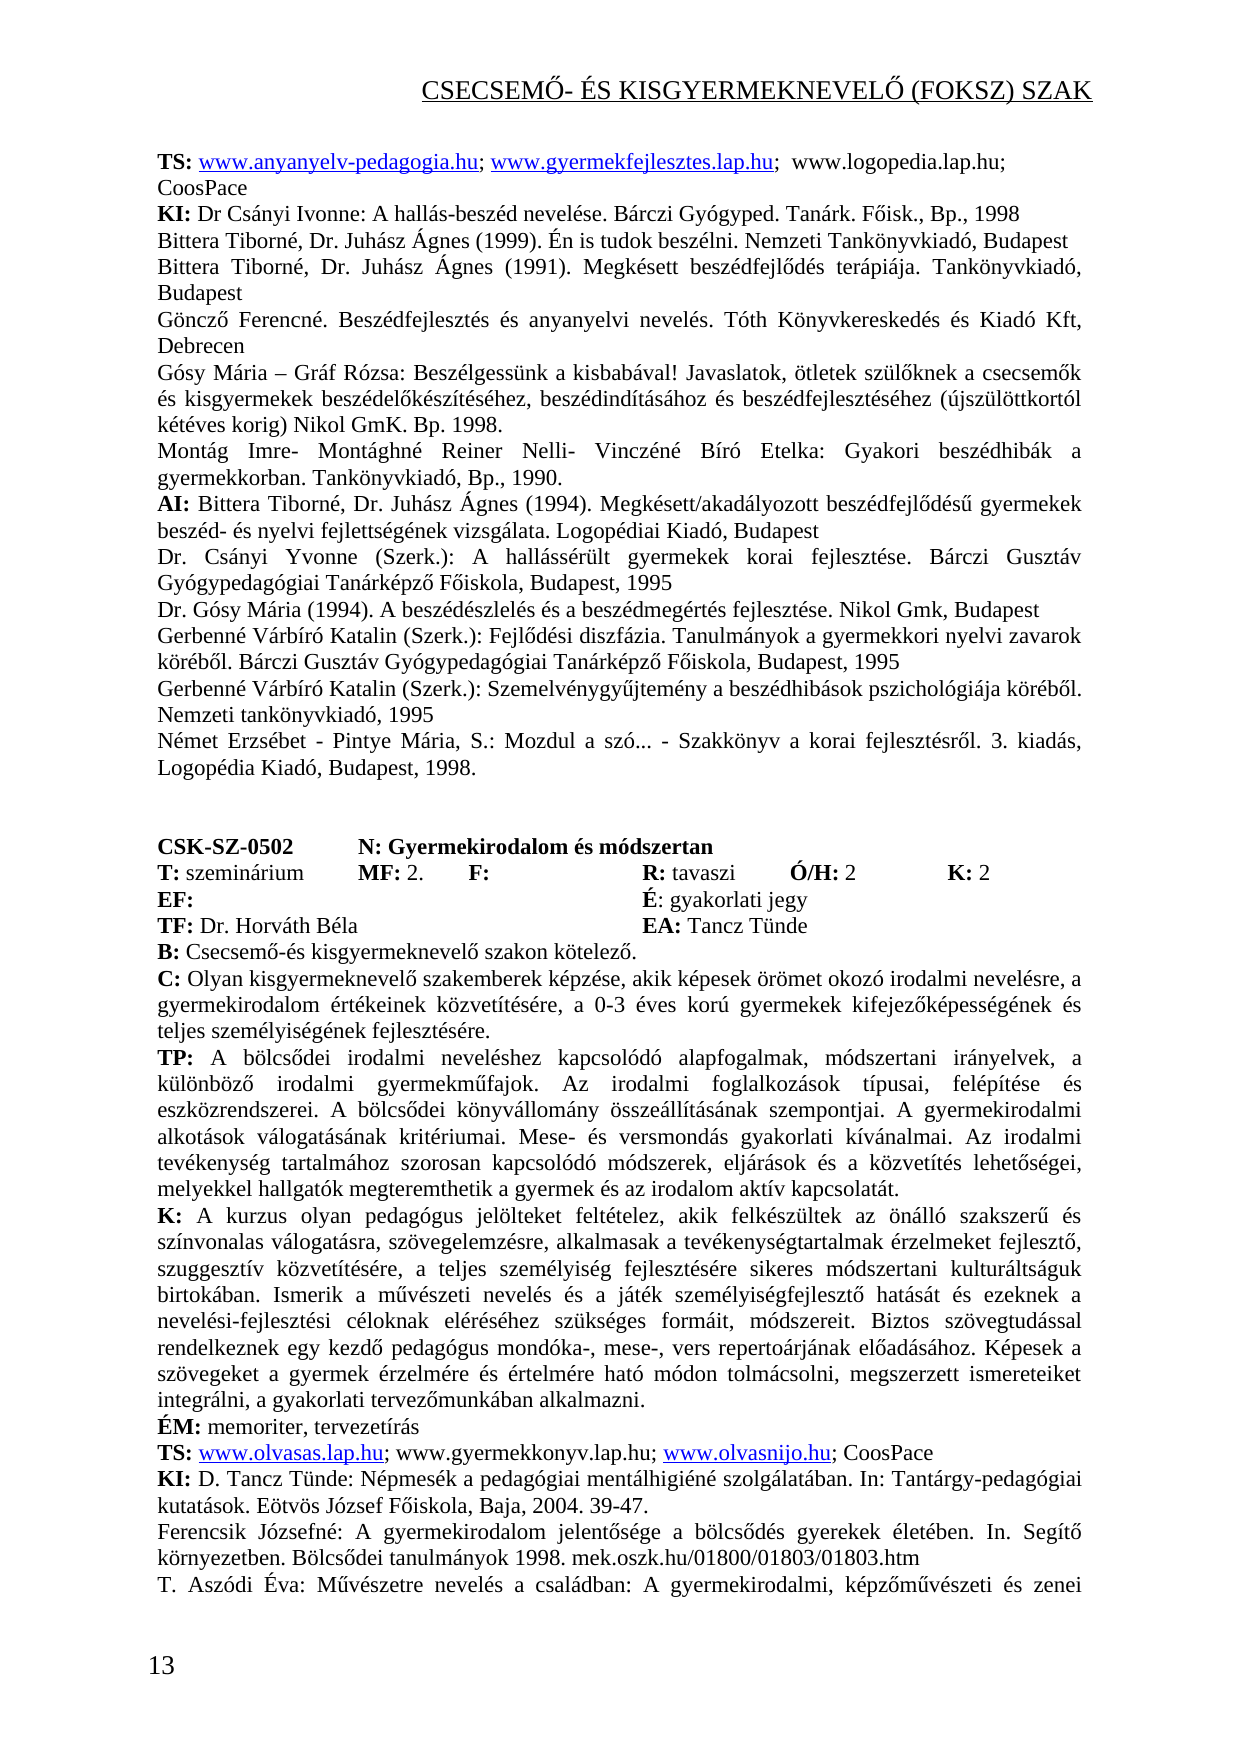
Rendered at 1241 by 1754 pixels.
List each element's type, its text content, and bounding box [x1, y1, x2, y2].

table_header CSK-SZ-0502 [146, 833, 347, 859]
table_cell EF: [146, 886, 631, 912]
table_cell AI: Bittera Tiborné, Dr. Juhász Ágnes (1994). Megkésett/akadályozott beszédfejlődésű gyermekek beszéd- és nyelvi fejlettségének vizsgálata. Logopédiai Kiadó, Budapest Dr. Csányi Yvonne (Szerk.): A hallássérült gyermekek korai fejlesztése. Bárczi Gusztáv Gyógypedagógiai Tanárképző Főiskola, Budapest, 1995 Dr. Gósy Mária (1994). A beszédészlelés és a beszédmegértés fejlesztése. Nikol Gmk, Budapest Gerbenné Várbíró Katalin (Szerk.): Fejlődési diszfázia. Tanulmányok a gyermekkori nyelvi zavarok köréből. Bárczi Gusztáv Gyógypedagógiai Tanárképző Főiskola, Budapest, 1995 Gerbenné Várbíró Katalin (Szerk.): Szemelvénygyűjtemény a beszédhibások pszichológiája köréből. Nemzeti tankönyvkiadó, 1995 Német Erzsébet - Pintye Mária, S.: Mozdul a szó... - Szakkönyv a korai fejlesztésről. 3. kiadás, Logopédia Kiadó, Budapest, 1998. [146, 490, 1094, 780]
table_cell MF: 2. [347, 859, 457, 886]
table_cell EA: [631, 912, 1094, 938]
table_cell T: szeminárium [146, 859, 347, 886]
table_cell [146, 1465, 1094, 1597]
table_cell É: gyakorlati jegy [631, 886, 1094, 912]
table_cell B: Csecsemő-és kisgyermeknevelő szakon kötelező. [146, 938, 1094, 965]
table_cell Ó/H: 2 [778, 859, 936, 886]
table_header N: Gyermekirodalom és módszertan [347, 833, 1094, 859]
table_cell TS: www.olvasas.lap.hu; www.gyermekkonyv.lap.hu; www.olvasnijo.hu; CoosPace [146, 1439, 1094, 1465]
table_cell TP: A bölcsődei irodalmi neveléshez kapcsolódó alapfogalmak, módszertani irányelvek, a különböző irodalmi gyermekműfajok. Az irodalmi foglalkozások típusai, felépítése és eszközrendszerei. A bölcsődei könyvállomány összeállításának szempontjai. A gyermekirodalmi alkotások válogatásának kritériumai. Mese- és versmondás gyakorlati kívánalmai. Az irodalmi tevékenység tartalmához szorosan kapcsolódó módszerek, eljárások és a közvetítés lehetőségei, melyekkel hallgatók megteremthetik a gyermek és az irodalom aktív kapcsolatát. [146, 1044, 1094, 1202]
table_cell F: [457, 859, 631, 886]
table_cell R: tavaszi [631, 859, 778, 886]
table_cell C: Olyan kisgyermeknevelő szakemberek képzése, akik képesek örömet okozó irodalmi nevelésre, a gyermekirodalom értékeinek közvetítésére, a 0-3 éves korú gyermekek kifejezőképességének és teljes személyiségének fejlesztésére. [146, 965, 1094, 1044]
table_cell ÉM: memoriter, tervezetírás [146, 1413, 1094, 1439]
table_cell K: 2 [936, 859, 1094, 886]
table_cell K: A kurzus olyan pedagógus jelölteket feltételez, akik felkészültek az önálló szakszerű és színvonalas válogatásra, szövegelemzésre, alkalmasak a tevékenységtartalmak érzelmeket fejlesztő, szuggesztív közvetítésére, a teljes személyiség fejlesztésére sikeres módszertani kulturáltságuk birtokában. Ismerik a művészeti nevelés és a játék személyiségfejlesztő hatását és ezeknek a nevelési-fejlesztési céloknak eléréséhez szükséges formáit, módszereit. Biztos szövegtudással rendelkeznek egy kezdő pedagógus mondóka-, mese-, vers repertoárjának előadásához. Képesek a szövegeket a gyermek érzelmére és értelmére ható módon tolmácsolni, megszerzett ismereteiket integrálni, a gyakorlati tervezőmunkában alkalmazni. [146, 1202, 1094, 1413]
table_cell TS: www.anyanyelv-pedagogia.hu; www.gyermekfejlesztes.lap.hu; www.logopedia.lap.hu; CoosPace [146, 148, 1094, 200]
table_cell TF: Dr. Horváth Béla [146, 912, 631, 938]
table_cell KI: Dr Csányi Ivonne: A hallás-beszéd nevelése. Bárczi Gyógyped. Tanárk. Főisk., Bp., 1998 Bittera Tiborné, Dr. Juhász Ágnes (1999). Én is tudok beszélni. Nemzeti Tankönyvkiadó, Budapest Bittera Tiborné, Dr. Juhász Ágnes (1991). Megkésett beszédfejlődés terápiája. Tankönyvkiadó, Budapest Göncző Ferencné. Beszédfejlesztés és anyanyelvi nevelés. Tóth Könyvkereskedés és Kiadó Kft, Debrecen Gósy Mária – Gráf Rózsa: Beszélgessünk a kisbabával! Javaslatok, ötletek szülőknek a csecsemők és kisgyermekek beszédelőkészítéséhez, beszédindításához és beszédfejlesztéséhez (újszülöttkortól kétéves korig) Nikol GmK. Bp. 1998. Montág Imre- Montághné Reiner Nelli- Vinczéné Bíró Etelka: Gyakori beszédhibák a gyermekkorban. Tankönyvkiadó, Bp., 1990. [146, 200, 1094, 490]
